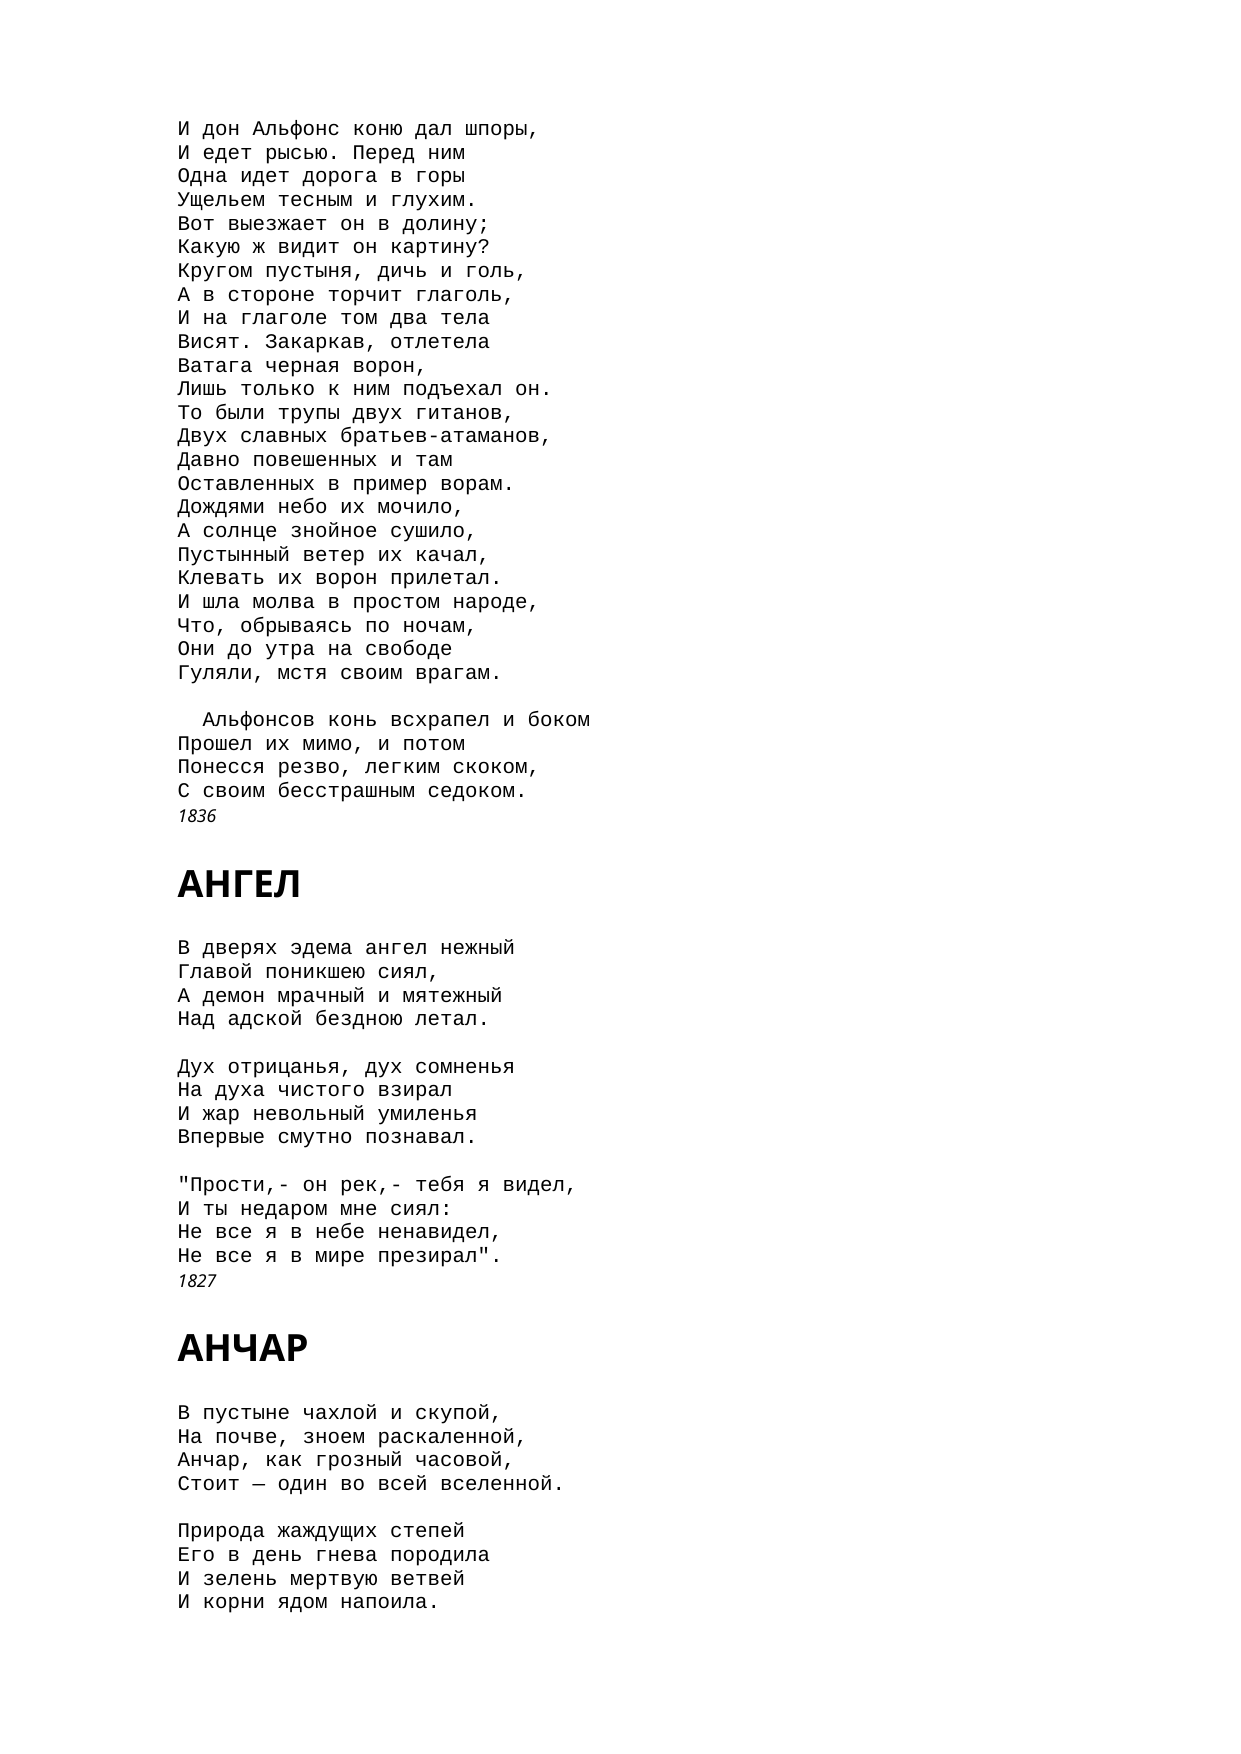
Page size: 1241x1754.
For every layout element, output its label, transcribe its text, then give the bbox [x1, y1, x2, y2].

text Вот выезжает он в долину; [177, 213, 1152, 236]
text Двух славных братьев-атаманов, [177, 426, 1152, 449]
text Они до утра на свободе [177, 638, 1152, 662]
text АНЧАР [177, 1322, 1152, 1373]
text И дон Альфонс коню дал шпоры, [177, 118, 1152, 142]
text Клевать их ворон прилетал. [177, 567, 1152, 591]
text А в стороне торчит глаголь, [177, 284, 1152, 307]
text Природа жаждущих степей [177, 1520, 1152, 1544]
text С своим бесстрашным седоком. [177, 780, 1152, 804]
text Дождями небо их мочило, [177, 496, 1152, 520]
text АНГЕЛ [177, 857, 1152, 908]
text Одна идет дорога в горы [177, 165, 1152, 189]
text А солнце знойное сушило, [177, 520, 1152, 544]
text В пустыне чахлой и скупой, [177, 1402, 1152, 1426]
text Прошел их мимо, и потом [177, 733, 1152, 757]
text Лишь только к ним подъехал он. [177, 378, 1152, 402]
text Что, обрываясь по ночам, [177, 615, 1152, 638]
text И корни ядом напоила. [177, 1591, 1152, 1615]
text Не все я в мире презирал". [177, 1245, 1152, 1268]
text То были трупы двух гитанов, [177, 402, 1152, 426]
text Над адской бездною летал. [177, 1008, 1152, 1032]
text Висят. Закаркав, отлетела [177, 331, 1152, 354]
text И едет рысью. Перед ним [177, 142, 1152, 165]
text На почве, зноем раскаленной, [177, 1426, 1152, 1449]
text Кругом пустыня, дичь и голь, [177, 260, 1152, 284]
text Понесся резво, легким скоком, [177, 757, 1152, 780]
text Гуляли, мстя своим врагам. [177, 662, 1152, 686]
text Стоит — один во всей вселенной. [177, 1473, 1152, 1497]
text "Прости,- он рек,- тебя я видел, [177, 1174, 1152, 1197]
text Главой поникшею сиял, [177, 961, 1152, 985]
text И зелень мертвую ветвей [177, 1567, 1152, 1591]
text На духа чистого взирал [177, 1079, 1152, 1103]
text Его в день гнева породила [177, 1544, 1152, 1567]
text Альфонсов конь всхрапел и боком [177, 709, 1152, 733]
text Ущельем тесным и глухим. [177, 189, 1152, 213]
text Пустынный ветер их качал, [177, 544, 1152, 567]
text В дверях эдема ангел нежный [177, 937, 1152, 961]
text И шла молва в простом народе, [177, 591, 1152, 615]
text А демон мрачный и мятежный [177, 985, 1152, 1008]
text Какую ж видит он картину? [177, 236, 1152, 260]
text Давно повешенных и там [177, 449, 1152, 473]
text Оставленных в пример ворам. [177, 473, 1152, 496]
text 1836 [177, 804, 1152, 828]
text Анчар, как грозный часовой, [177, 1449, 1152, 1473]
text Дух отрицанья, дух сомненья [177, 1056, 1152, 1079]
text И ты недаром мне сиял: [177, 1197, 1152, 1221]
text 1827 [177, 1268, 1152, 1293]
text Не все я в небе ненавидел, [177, 1221, 1152, 1245]
text И жар невольный умиленья [177, 1103, 1152, 1127]
text Ватага черная ворон, [177, 354, 1152, 378]
text Впервые смутно познавал. [177, 1127, 1152, 1150]
text И на глаголе том два тела [177, 307, 1152, 331]
